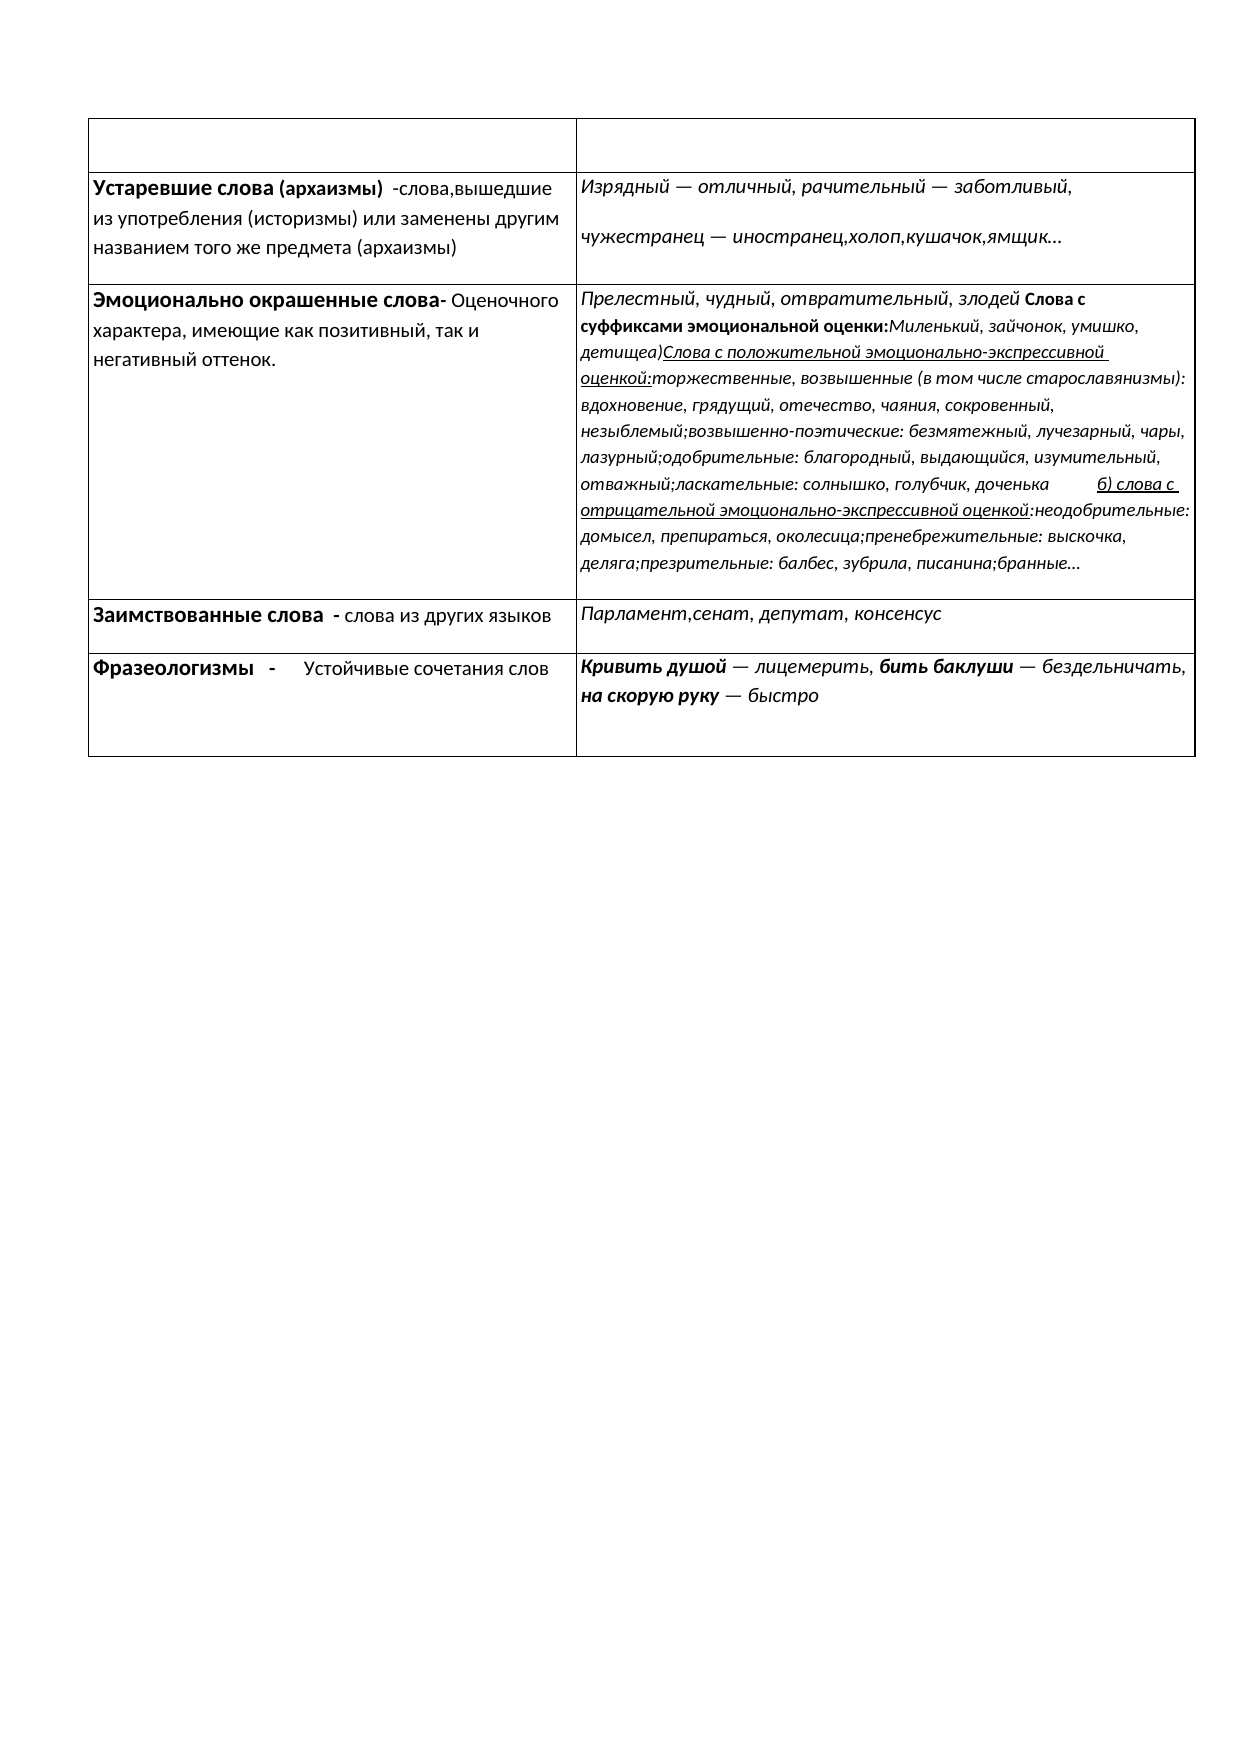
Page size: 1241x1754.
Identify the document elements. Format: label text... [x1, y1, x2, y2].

table_cell Изрядный — отличный, рачительный — заботливый, чужестранец — иностранец,холоп,кушачок,ямщик… [577, 173, 1194, 284]
table_cell Устаревшие слова (архаизмы) -слова,вышедшие из употребления (историзмы) или заменены другим названием того же предмета (архаизмы) [89, 173, 576, 284]
table_cell Эмоционально окрашенные слова- Оценочного характера, имеющие как позитивный, так и негативный оттенок. [89, 285, 576, 599]
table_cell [89, 119, 576, 172]
table_cell Фразеологизмы - Устойчивые сочетания слов [89, 654, 576, 756]
table_cell Заимствованные слова - слова из других языков [89, 600, 576, 652]
table_cell Кривить душой — лицемерить, бить баклуши — бездельничать, на скорую руку — быстро [577, 654, 1194, 756]
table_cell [577, 119, 1194, 172]
table_cell Парламент,сенат, депутат, консенсус [577, 600, 1194, 652]
table_cell Прелестный, чудный, отвратительный, злодей Слова с суффиксами эмоциональной оценки:Миленький, зайчонок, умишко, детищеа)Слова с положительной эмоционально-экспрессивной оценкой:торжественные, возвышенные (в том числе старославянизмы): вдохновение, грядущий, отечество, чаяния, сокровенный, незыблемый;возвышенно-поэтические: безмятежный, лучезарный, чары, лазурный;одобрительные: благородный, выдающийся, изумительный, отважный;ласкательные: солнышко, голубчик, доченька б) слова с отрицательной эмоционально-экспрессивной оценкой:неодобрительные: домысел, препираться, околесица;пренебрежительные: выскочка, деляга;презрительные: балбес, зубрила, писанина;бранные… [577, 285, 1194, 599]
